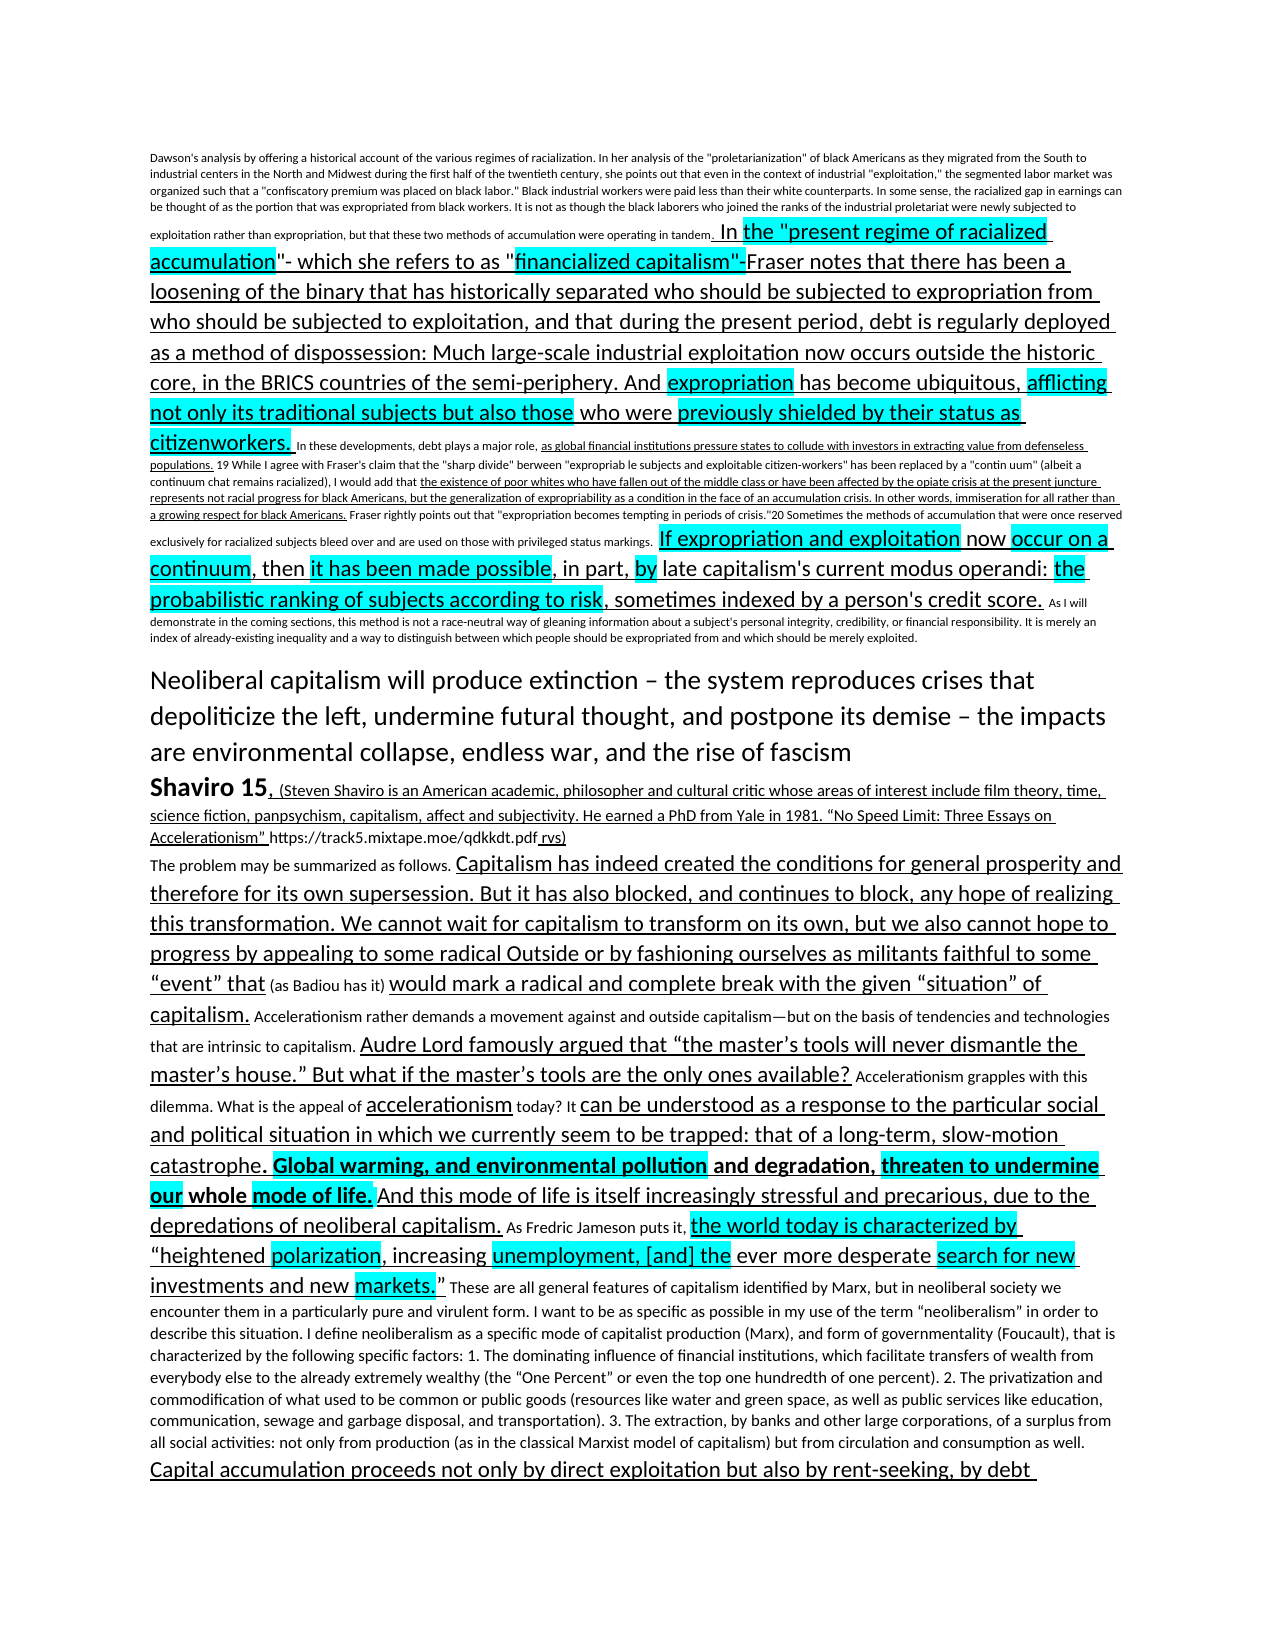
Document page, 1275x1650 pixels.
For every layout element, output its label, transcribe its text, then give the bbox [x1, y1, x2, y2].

subtitle Neoliberal capitalism will produce extinction – the system reproduces crises that depoliticize the left, undermine futural thought, and postpone its demise – the impacts are environmental collapse, endless war, and the rise of fascism [150, 663, 1125, 768]
text Shaviro 15, (Steven Shaviro is an American academic, philosopher and cultural critic whose areas of interest include film theory, time, science fiction, panpsychism, capitalism, affect and subjectivity. He earned a PhD from Yale in 1981. “No Speed Limit: Three Essays on Accelerationism” https://track5.mixtape.moe/qdkkdt.pdf rvs) [150, 770, 1125, 847]
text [150, 849, 1125, 1483]
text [150, 150, 1125, 646]
